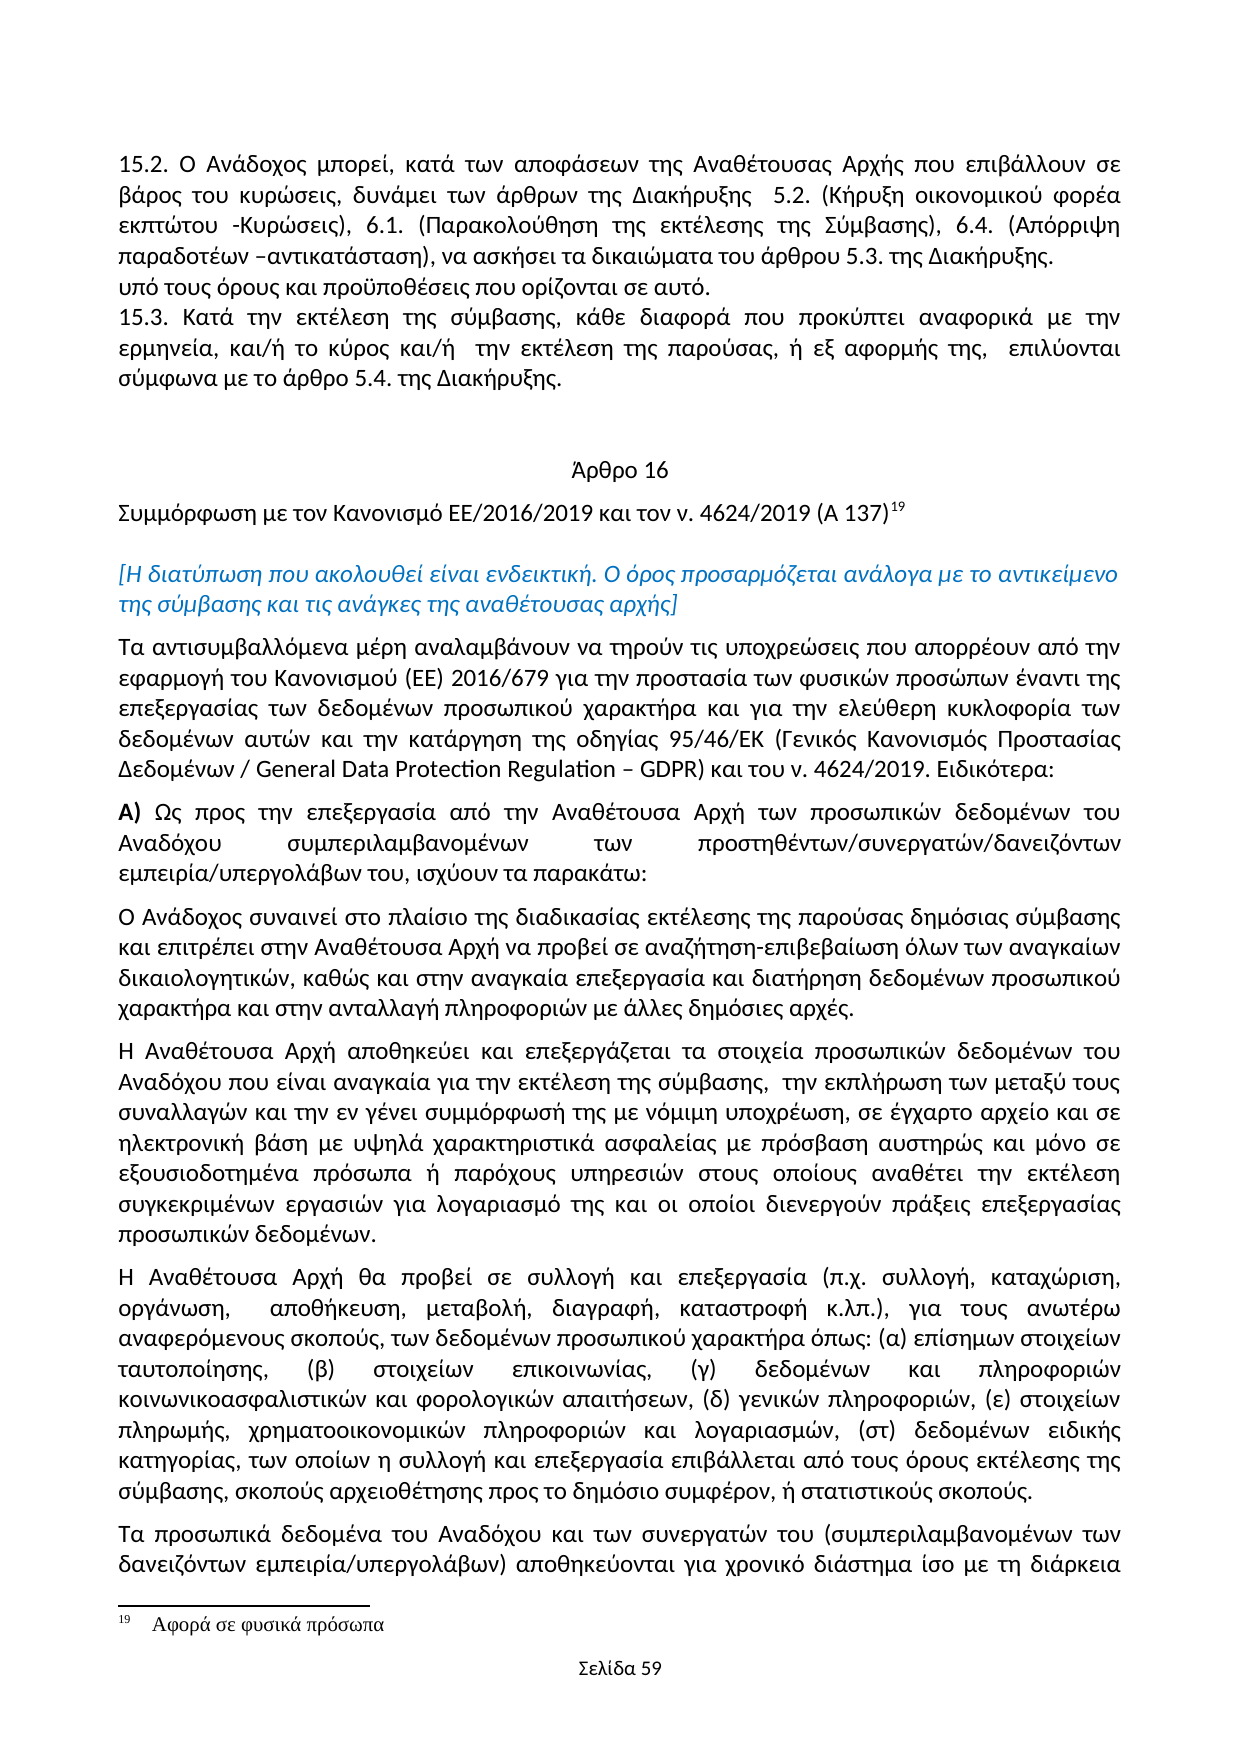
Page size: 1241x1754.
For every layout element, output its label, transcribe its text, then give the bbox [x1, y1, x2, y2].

text Ο Ανάδοχος συναινεί στο πλαίσιο της διαδικασίας εκτέλεσης της παρούσας δημόσιας σύμβασης και επιτρέπει στην Αναθέτουσα Αρχή να προβεί σε αναζήτηση-επιβεβαίωση όλων των αναγκαίων δικαιολογητικών, καθώς και στην αναγκαία επεξεργασία και διατήρηση δεδομένων προσωπικού χαρακτήρα και στην ανταλλαγή πληροφοριών με άλλες δημόσιες αρχές. [118, 901, 1122, 1023]
text Άρθρο 16 [118, 454, 1122, 484]
text Τα αντισυμβαλλόμενα μέρη αναλαμβάνουν να τηρούν τις υποχρεώσεις που απορρέουν από την εφαρμογή του Κανονισμού (ΕΕ) 2016/679 για την προστασία των φυσικών προσώπων έναντι της επεξεργασίας των δεδομένων προσωπικού χαρακτήρα και για την ελεύθερη κυκλοφορία των δεδομένων αυτών και την κατάργηση της οδηγίας 95/46/ΕΚ (Γενικός Κανονισμός Προστασίας Δεδομένων / General Data Protection Regulation – GDPR) και του ν. 4624/2019. Ειδικότερα: [118, 631, 1122, 784]
text Α) Ως προς την επεξεργασία από την Αναθέτουσα Αρχή των προσωπικών δεδομένων του Αναδόχου συμπεριλαμβανομένων των προστηθέντων/συνεργατών/δανειζόντων εμπειρία/υπεργολάβων του, ισχύουν τα παρακάτω: [118, 797, 1122, 888]
text [Η διατύπωση που ακολουθεί είναι ενδεικτική. Ο όρος προσαρμόζεται ανάλογα με το αντικείμενο της σύμβασης και τις ανάγκες της αναθέτουσας αρχής] [118, 558, 1122, 619]
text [118, 1518, 1122, 1579]
text Η Αναθέτουσα Αρχή θα προβεί σε συλλογή και επεξεργασία (π.χ. συλλογή, καταχώριση, οργάνωση, αποθήκευση, μεταβολή, διαγραφή, καταστροφή κ.λπ.), για τους ανωτέρω αναφερόμενους σκοπούς, των δεδομένων προσωπικού χαρακτήρα όπως: (α) επίσημων στοιχείων ταυτοποίησης, (β) στοιχείων επικοινωνίας, (γ) δεδομένων και πληροφοριών κοινωνικοασφαλιστικών και φορολογικών απαιτήσεων, (δ) γενικών πληροφοριών, (ε) στοιχείων πληρωμής, χρηματοοικονομικών πληροφοριών και λογαριασμών, (στ) δεδομένων ειδικής κατηγορίας, των οποίων η συλλογή και επεξεργασία επιβάλλεται από τους όρους εκτέλεσης της σύμβασης, σκοπούς αρχειοθέτησης προς το δημόσιο συμφέρον, ή στατιστικούς σκοπούς. [118, 1261, 1122, 1506]
text Η Αναθέτουσα Αρχή αποθηκεύει και επεξεργάζεται τα στοιχεία προσωπικών δεδομένων του Αναδόχου που είναι αναγκαία για την εκτέλεση της σύμβασης, την εκπλήρωση των μεταξύ τους συναλλαγών και την εν γένει συμμόρφωσή της με νόμιμη υποχρέωση, σε έγχαρτο αρχείο και σε ηλεκτρονική βάση με υψηλά χαρακτηριστικά ασφαλείας με πρόσβαση αυστηρώς και μόνο σε εξουσιοδοτημένα πρόσωπα ή παρόχους υπηρεσιών στους οποίους αναθέτει την εκτέλεση συγκεκριμένων εργασιών για λογαριασμό της και οι οποίοι διενεργούν πράξεις επεξεργασίας προσωπικών δεδομένων. [118, 1035, 1122, 1249]
text υπό τους όρους και προϋποθέσεις που ορίζονται σε αυτό. [118, 271, 1122, 301]
text Συμμόρφωση με τον Κανονισμό ΕΕ/2016/2019 και τον ν. 4624/2019 (Α 137) [118, 497, 1122, 527]
text 15.3. Κατά την εκτέλεση της σύμβασης, κάθε διαφορά που προκύπτει αναφορικά με την ερμηνεία, και/ή το κύρος και/ή την εκτέλεση της παρούσας, ή εξ αφορμής της, επιλύονται σύμφωνα με το άρθρο 5.4. της Διακήρυξης. [118, 301, 1122, 393]
text 15.2. Ο Ανάδοχος μπορεί, κατά των αποφάσεων της Αναθέτουσας Αρχής που επιβάλλουν σε βάρος του κυρώσεις, δυνάμει των άρθρων της Διακήρυξης 5.2. (Κήρυξη οικονομικού φορέα εκπτώτου -Κυρώσεις), 6.1. (Παρακολούθηση της εκτέλεσης της Σύμβασης), 6.4. (Απόρριψη παραδοτέων –αντικατάσταση), να ασκήσει τα δικαιώματα του άρθρου 5.3. της Διακήρυξης. [118, 149, 1122, 271]
